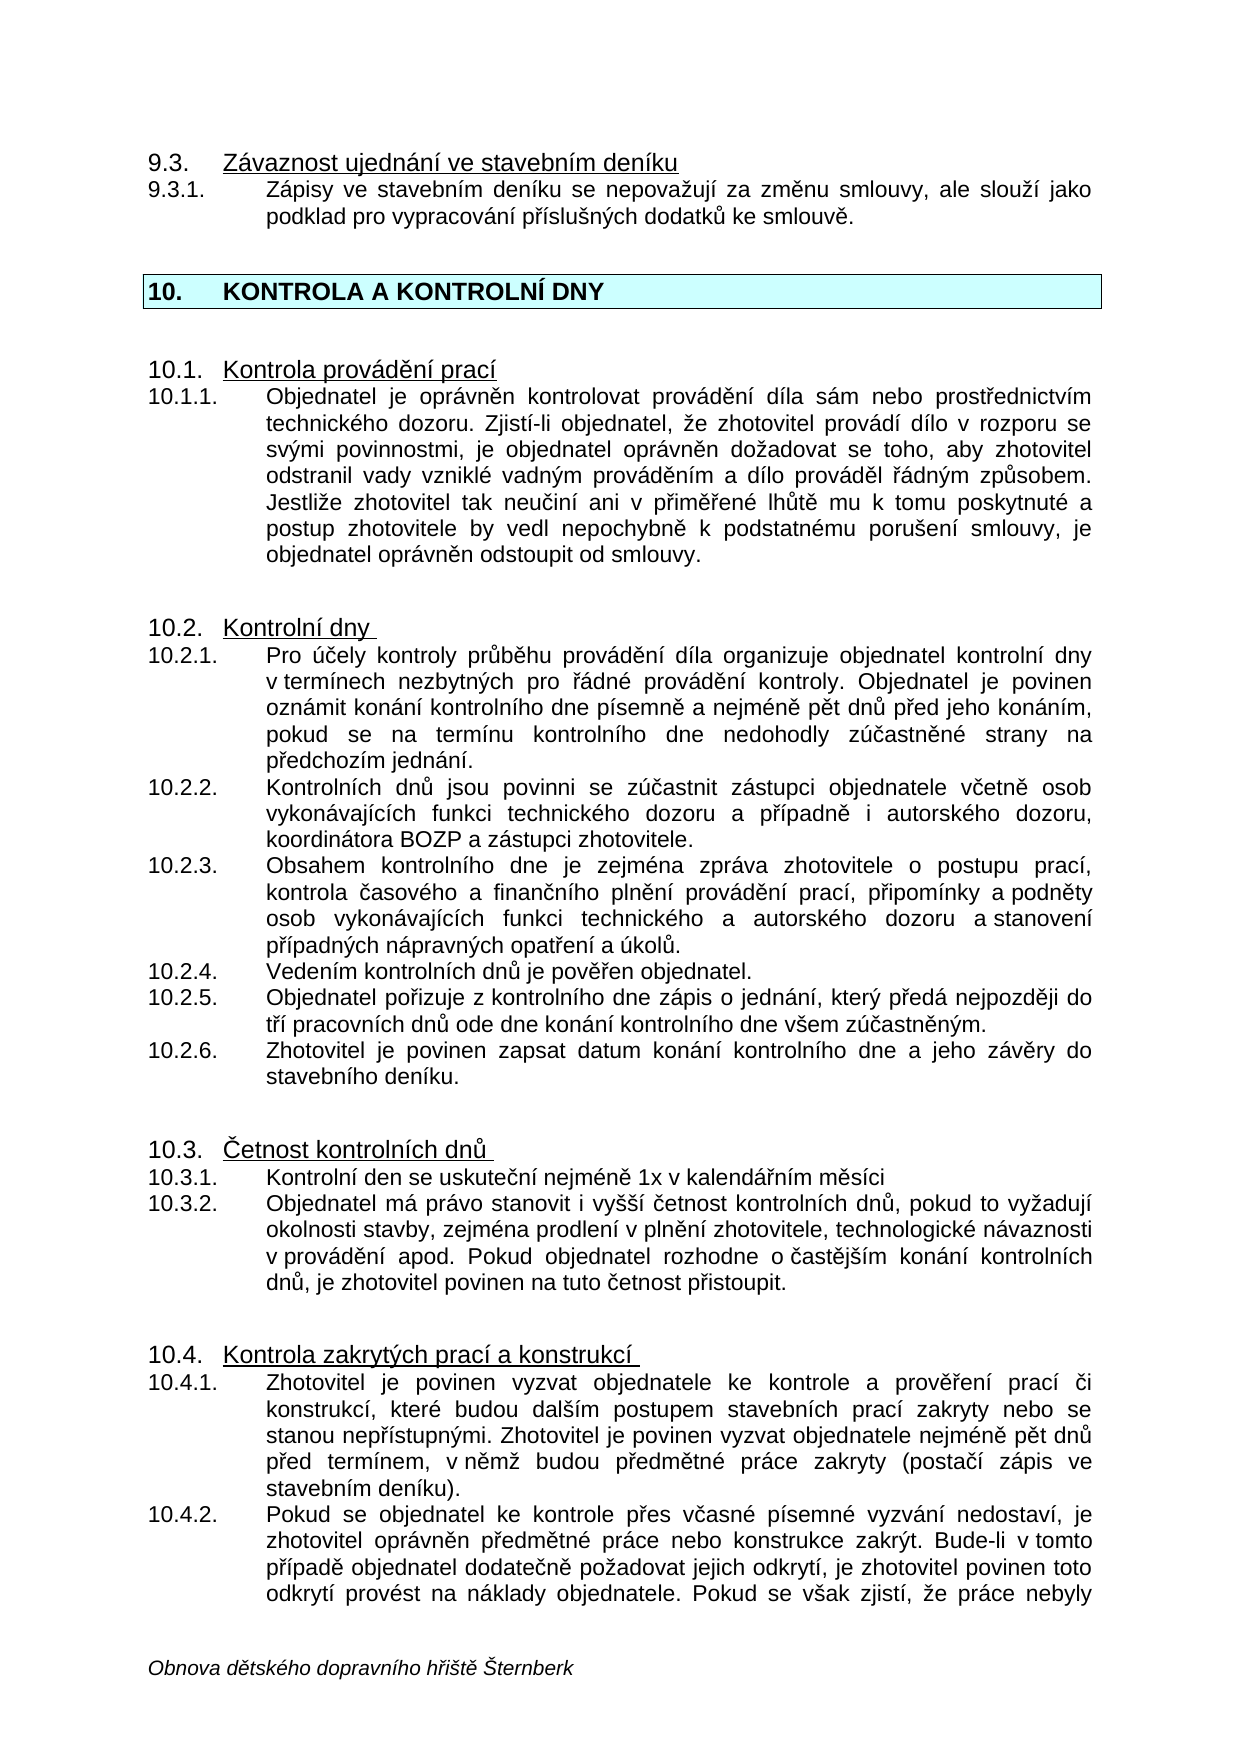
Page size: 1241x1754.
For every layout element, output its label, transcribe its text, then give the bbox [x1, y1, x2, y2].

list Kontrolní den se uskuteční nejméně 1x v kalendářním měsíci [148, 1163, 1093, 1190]
list Zápisy ve stavebním deníku se nepovažují za změnu smlouvy, ale slouží jako podklad pro vypracování příslušných dodatků ke smlouvě. [148, 176, 1093, 229]
list Zhotovitel je povinen zapsat datum konání kontrolního dne a jeho závěry do stavebního deníku. [148, 1037, 1093, 1090]
text kontrola a Kontrolní dny [144, 275, 1101, 308]
list Četnost kontrolních dnů [148, 1135, 1093, 1163]
list Vedením kontrolních dnů je pověřen objednatel. [148, 958, 1093, 984]
list Objednatel je oprávněn kontrolovat provádění díla sám nebo prostřednictvím technického dozoru. Zjistí-li objednatel, že zhotovitel provádí dílo v rozporu se svými povinnostmi, je objednatel oprávněn dožadovat se toho, aby zhotovitel odstranil vady vzniklé vadným prováděním a dílo prováděl řádným způsobem. Jestliže zhotovitel tak neučiní ani v přiměřené lhůtě mu k tomu poskytnuté a postup zhotovitele by vedl nepochybně k podstatnému porušení smlouvy, je objednatel oprávněn odstoupit od smlouvy. [148, 383, 1093, 568]
list Obsahem kontrolního dne je zejména zpráva zhotovitele o postupu prací, kontrola časového a finančního plnění provádění prací, připomínky a podněty osob vykonávajících funkci technického a autorského dozoru a stanovení případných nápravných opatření a úkolů. [148, 852, 1093, 958]
list Kontrolních dnů jsou povinni se zúčastnit zástupci objednatele včetně osob vykonávajících funkci technického dozoru a případně i autorského dozoru, koordinátora BOZP a zástupci zhotovitele. [148, 773, 1093, 852]
list Kontrolní dny [148, 613, 1093, 642]
list Zhotovitel je povinen vyzvat objednatele ke kontrole a prověření prací či konstrukcí, které budou dalším postupem stavebních prací zakryty nebo se stanou nepřístupnými. Zhotovitel je povinen vyzvat objednatele nejméně pět dnů před termínem, v němž budou předmětné práce zakryty (postačí zápis ve stavebním deníku). [148, 1369, 1093, 1501]
list Objednatel má právo stanovit i vyšší četnost kontrolních dnů, pokud to vyžadují okolnosti stavby, zejména prodlení v plnění zhotovitele, technologické návaznosti v provádění apod. Pokud objednatel rozhodne o častějším konání kontrolních dnů, je zhotovitel povinen na tuto četnost přistoupit. [148, 1190, 1093, 1295]
list Kontrola zakrytých prací a konstrukcí [148, 1340, 1093, 1369]
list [148, 1501, 1093, 1606]
list Kontrola provádění prací [148, 354, 1093, 383]
list Objednatel pořizuje z kontrolního dne zápis o jednání, který předá nejpozději do tří pracovních dnů ode dne konání kontrolního dne všem zúčastněným. [148, 984, 1093, 1037]
list Pro účely kontroly průběhu provádění díla organizuje objednatel kontrolní dny v termínech nezbytných pro řádné provádění kontroly. Objednatel je povinen oznámit konání kontrolního dne písemně a nejméně pět dnů před jeho konáním, pokud se na termínu kontrolního dne nedohodly zúčastněné strany na předchozím jednání. [148, 642, 1093, 773]
list Závaznost ujednání ve stavebním deníku [148, 148, 1093, 176]
